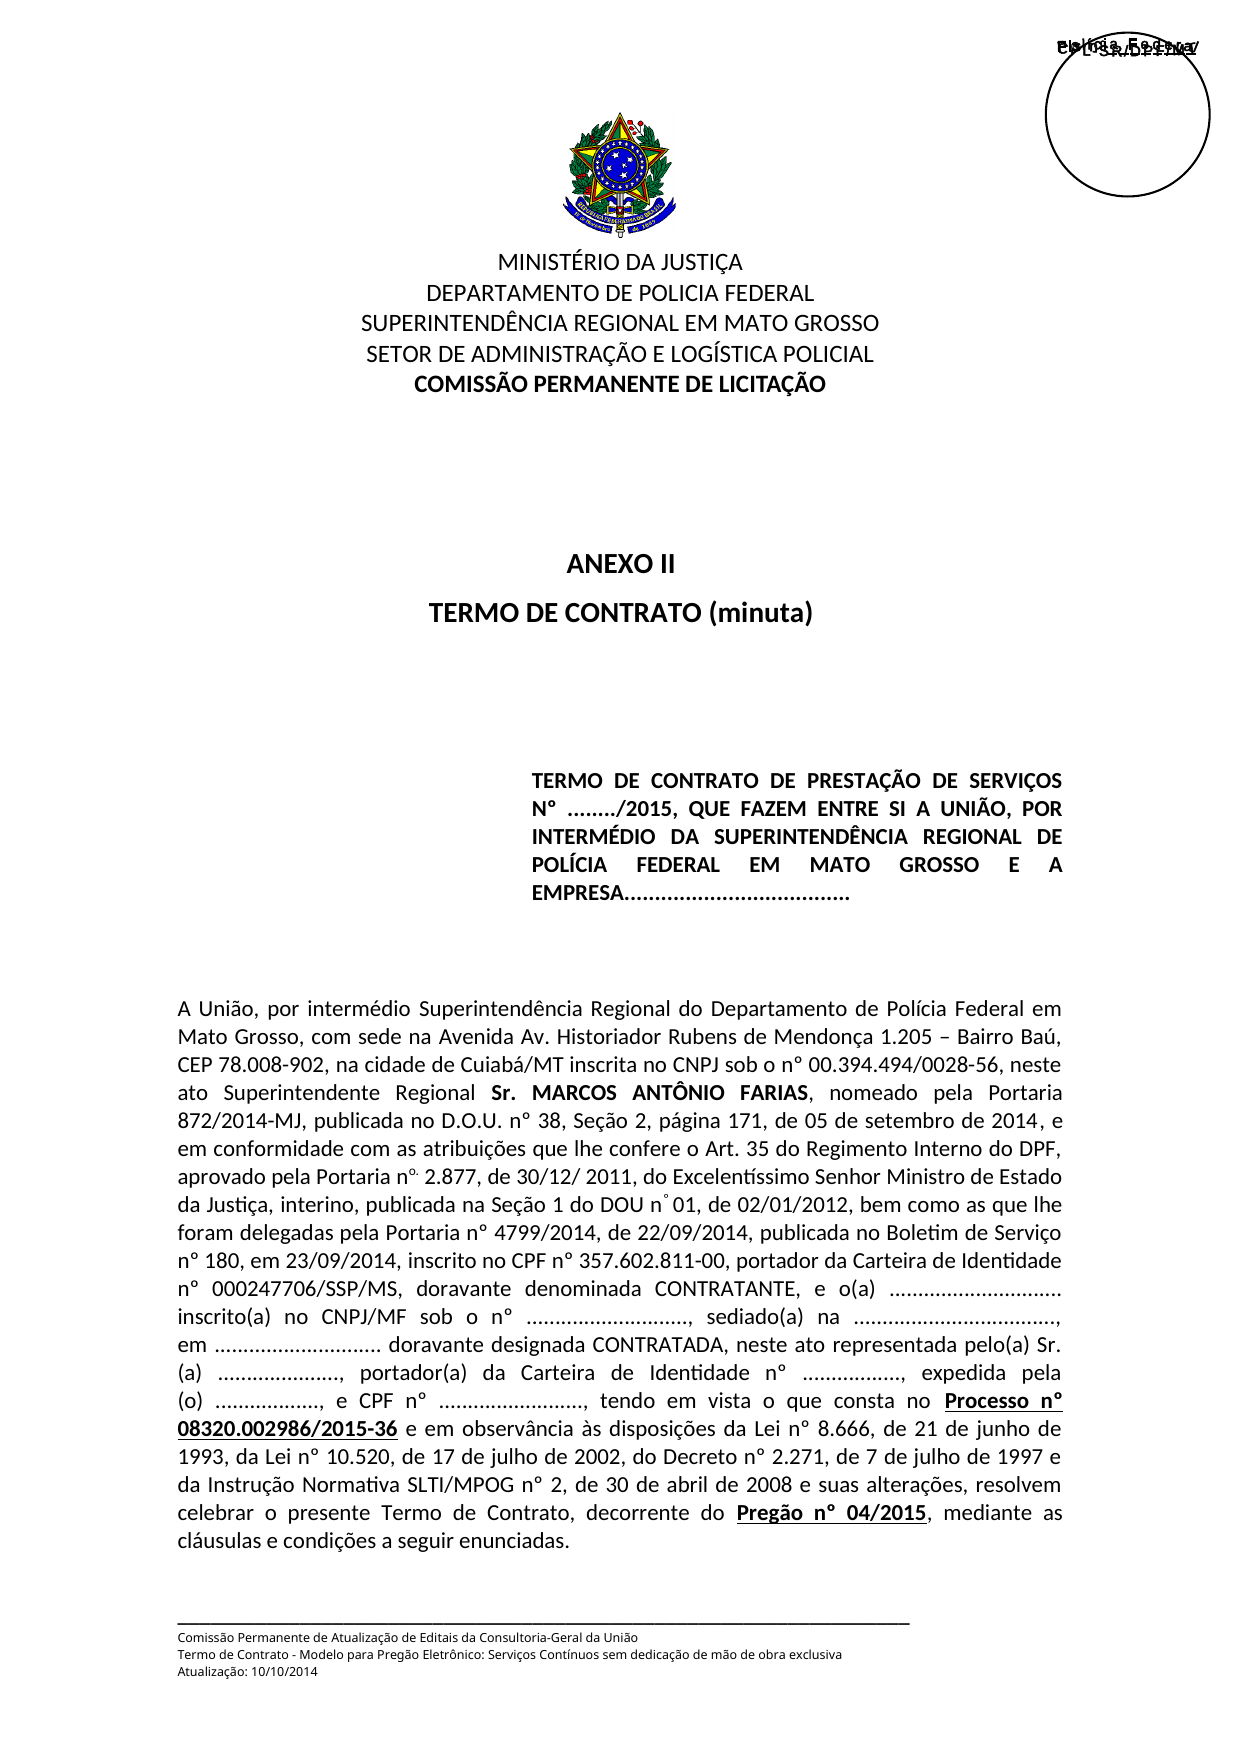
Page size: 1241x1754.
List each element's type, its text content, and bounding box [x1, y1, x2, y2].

text SETOR DE ADMINISTRAÇÃO E LOGÍSTICA POLICIAL [177, 338, 1063, 368]
text DEPARTAMENTO DE POLICIA FEDERAL [177, 277, 1063, 307]
text TERMO DE CONTRATO (minuta) [177, 594, 1065, 629]
text COMISSÃO PERMANENTE DE LICITAÇÃO [177, 368, 1063, 399]
text A União, por intermédio Superintendência Regional do Departamento de Polícia Federal em Mato Grosso, com sede na Avenida Av. Historiador Rubens de Mendonça 1.205 – Bairro Baú, CEP 78.008-902, na cidade de Cuiabá/MT inscrita no CNPJ sob o nº 00.394.494/0028-56, neste ato Superintendente Regional Sr. MARCOS ANTÔNIO FARIAS, nomeado pela Portaria 872/2014-MJ, publicada no D.O.U. nº 38, Seção 2, página 171, de 05 de setembro de 2014, e em conformidade com as atribuições que lhe confere o Art. 35 do Regimento Interno do DPF, aprovado pela Portaria no. 2.877, de 30/12/ 2011, do Excelentíssimo Senhor Ministro de Estado da Justiça, interino, publicada na Seção 1 do DOU nº 01, de 02/01/2012, bem como as que lhe foram delegadas pela Portaria nº 4799/2014, de 22/09/2014, publicada no Boletim de Serviço nº 180, em 23/09/2014, inscrito no CPF nº 357.602.811-00, portador da Carteira de Identidade nº 000247706/SSP/MS, doravante denominada CONTRATANTE, e o(a) .............................. inscrito(a) no CNPJ/MF sob o nº ............................, sediado(a) na ..................................., em ............................. doravante designada CONTRATADA, neste ato representada pelo(a) Sr.(a) ....................., portador(a) da Carteira de Identidade nº ................., expedida pela (o) .................., e CPF nº ........................., tendo em vista o que consta no Processo nº 08320.002986/2015-36 e em observância às disposições da Lei nº 8.666, de 21 de junho de 1993, da Lei nº 10.520, de 17 de julho de 2002, do Decreto nº 2.271, de 7 de julho de 1997 e da Instrução Normativa SLTI/MPOG nº 2, de 30 de abril de 2008 e suas alterações, resolvem celebrar o presente Termo de Contrato, decorrente do Pregão nº 04/2015, mediante as cláusulas e condições a seguir enunciadas. [177, 994, 1063, 1554]
text MINISTÉRIO DA JUSTIÇA [177, 246, 1063, 277]
picture [560, 108, 676, 237]
text TERMO DE CONTRATO DE PRESTAÇÃO DE SERVIÇOS Nº ......../2015, QUE FAZEM ENTRE SI A UNIÃO, POR INTERMÉDIO DA SUPERINTENDÊNCIA REGIONAL DE POLÍCIA FEDERAL EM MATO GROSSO E A EMPRESA..................................... [532, 766, 1063, 906]
text ANEXO II [177, 546, 1064, 581]
text SUPERINTENDÊNCIA REGIONAL EM MATO GROSSO [177, 307, 1063, 338]
